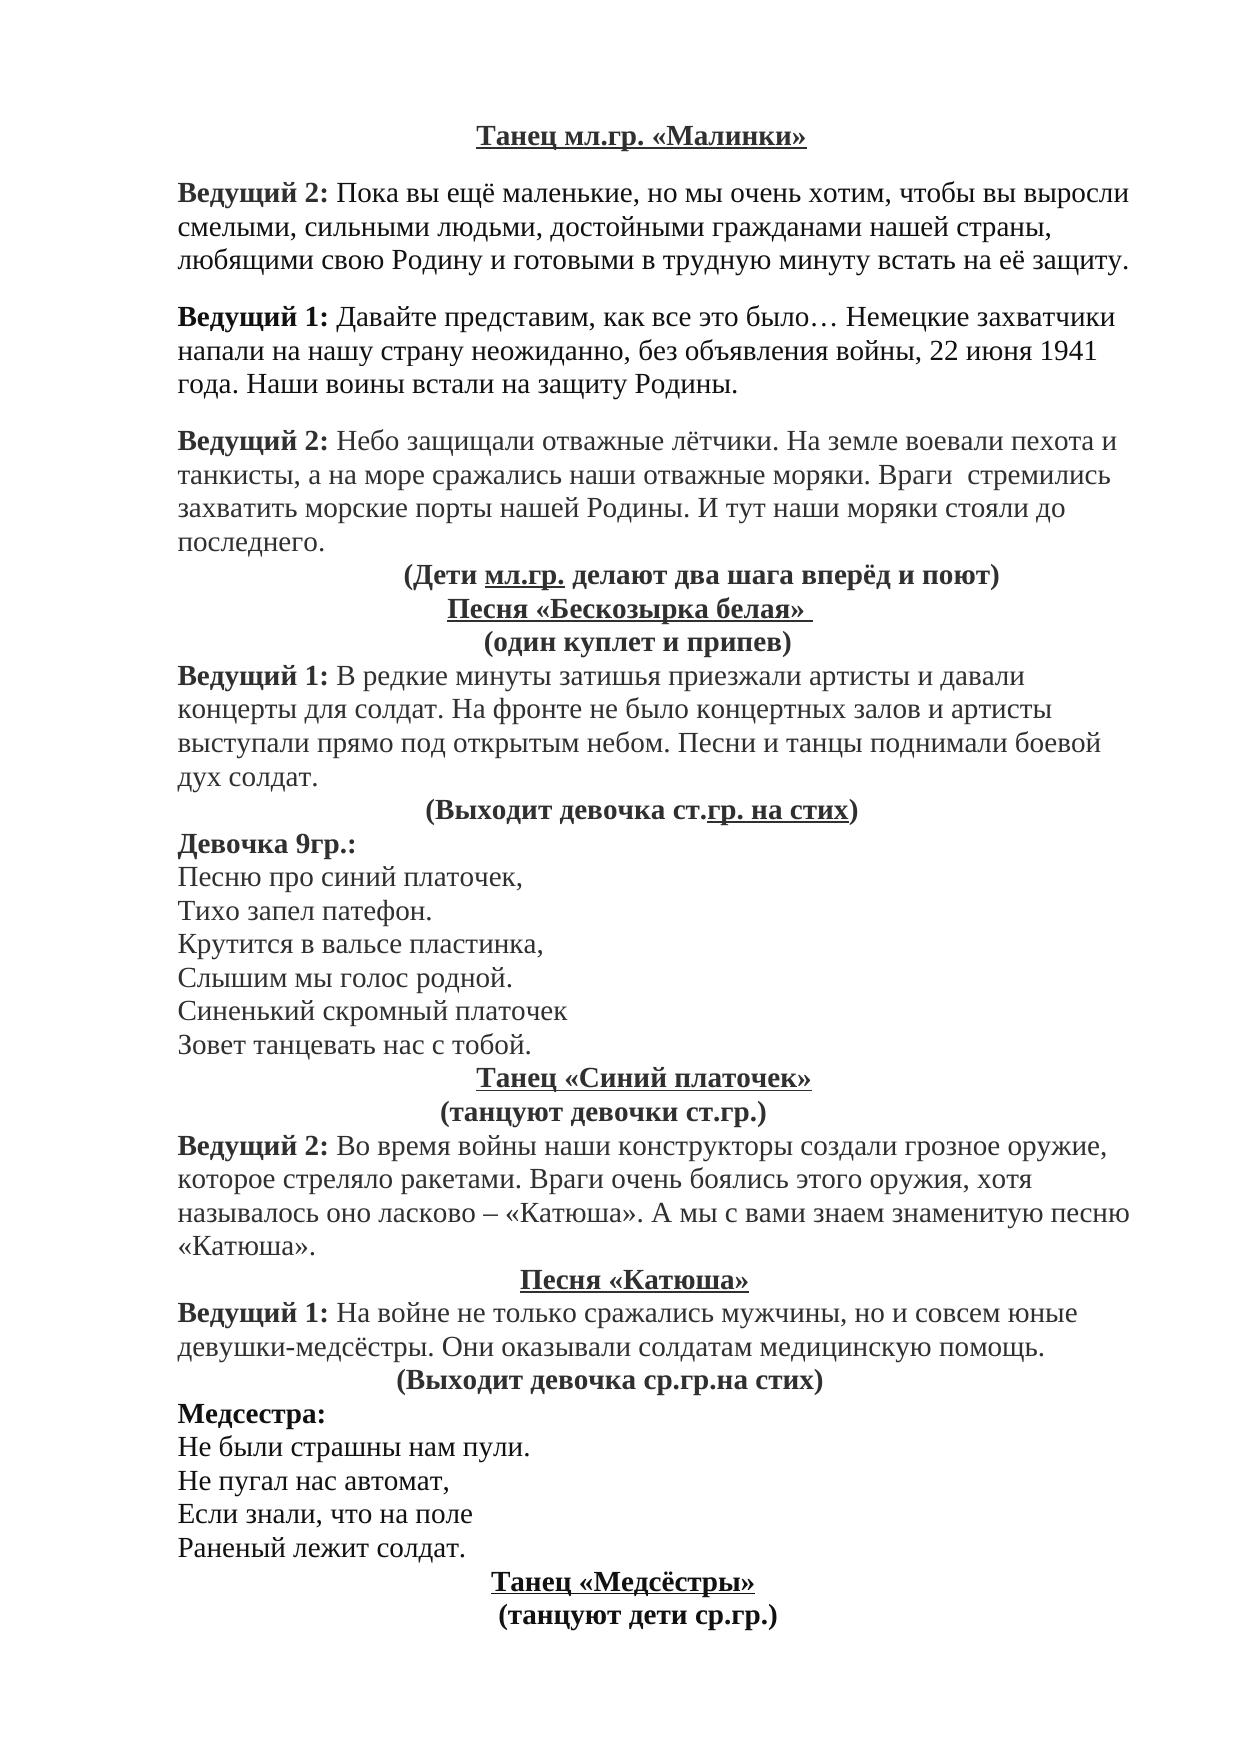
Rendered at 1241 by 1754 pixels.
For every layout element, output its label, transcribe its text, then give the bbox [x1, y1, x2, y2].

text Медсестра: [177, 1396, 1152, 1429]
text Синенький скромный платочек [177, 993, 1152, 1027]
text Танец «Синий платочек» [177, 1061, 1152, 1094]
text (Дети мл.гр. делают два шага вперёд и поют) [177, 557, 1152, 591]
text Крутится в вальсе пластинка, [177, 926, 1152, 960]
text Тихо запел патефон. [177, 893, 1152, 926]
text (Выходит девочка ср.гр.на стих) [177, 1362, 1152, 1396]
text Песню про синий платочек, [177, 859, 1152, 893]
text Ведущий 1: Давайте представим, как все это было… Немецкие захватчики напали на нашу страну неожиданно, без объявления войны, 22 июня 1941 года. Наши воины встали на защиту Родины. [738, 299, 1152, 400]
text (танцуют дети ср.гр.) [177, 1597, 1152, 1631]
text Раненый лежит солдат. [177, 1530, 1152, 1564]
text Зовет танцевать нас с тобой. [177, 1027, 1152, 1061]
text (Выходит девочка ст.гр. на стих) [177, 792, 1152, 826]
text Ведущий 2: Пока вы ещё маленькие, но мы очень хотим, чтобы вы выросли смелыми, сильными людьми, достойными гражданами нашей страны, любящими свою Родину и готовыми в трудную минуту встать на её защиту. [177, 175, 1152, 276]
text Танец мл.гр. «Малинки» [177, 118, 1152, 152]
text Не пугал нас автомат, [177, 1463, 1152, 1497]
text Не были страшны нам пули. [177, 1429, 1152, 1463]
text Песня «Бескозырка белая» [177, 591, 1152, 624]
text (танцуют девочки ст.гр.) [177, 1094, 1152, 1128]
text Если знали, что на поле [177, 1497, 1152, 1530]
text (один куплет и припев) [177, 624, 1152, 658]
text Ведущий 1: На войне не только сражались мужчины, но и совсем юные девушки-медсёстры. Они оказывали солдатам медицинскую помощь. [177, 1295, 1152, 1362]
text Песня «Катюша» [177, 1262, 1152, 1295]
text Ведущий 1: В редкие минуты затишья приезжали артисты и давали концерты для солдат. На фронте не было концертных залов и артисты выступали прямо под открытым небом. Песни и танцы поднимали боевой дух солдат. [177, 658, 1152, 792]
text Ведущий 2: Во время войны наши конструкторы создали грозное оружие, которое стреляло ракетами. Враги очень боялись этого оружия, хотя называлось оно ласково – «Катюша». А мы с вами знаем знаменитую песню «Катюша». [177, 1128, 1152, 1262]
text Девочка 9гр.: [177, 826, 1152, 859]
text Танец «Медсёстры» [177, 1564, 1152, 1597]
text Ведущий 2: Небо защищали отважные лётчики. На земле воевали пехота и танкисты, а на море сражались наши отважные моряки. Враги стремились захватить морские порты нашей Родины. И тут наши моряки стояли до последнего. [177, 423, 1152, 557]
text Слышим мы голос родной. [177, 960, 1152, 993]
